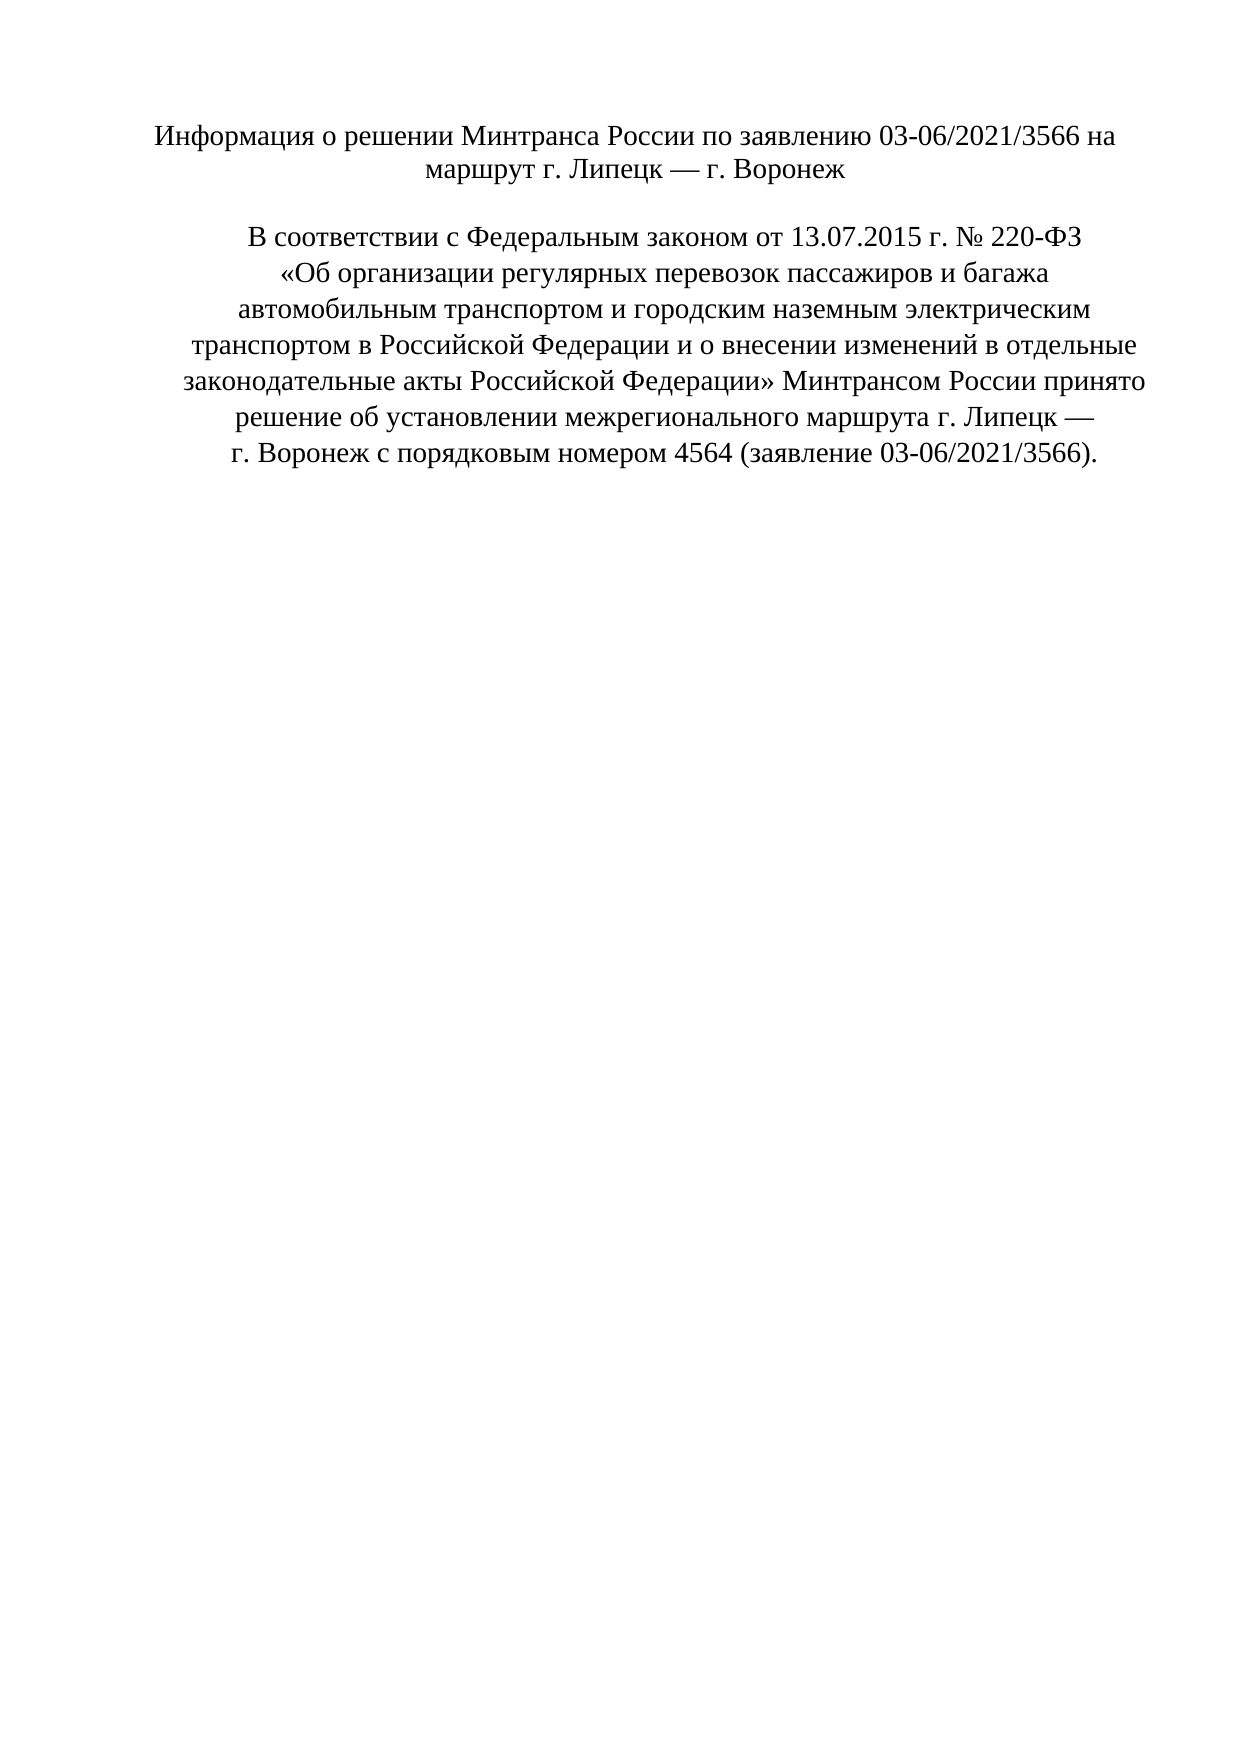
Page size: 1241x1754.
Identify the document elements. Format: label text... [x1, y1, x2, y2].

text Информация о решении Минтранса России по заявлению 03-06/2021/3566 на маршрут г. Липецк — г. Воронеж [118, 118, 1152, 185]
text В соответствии с Федеральным законом от 13.07.2015 г. № 220-ФЗ «Об организации регулярных перевозок пассажиров и багажа автомобильным транспортом и городским наземным электрическим транспортом в Российской Федерации и о внесении изменений в отдельные законодательные акты Российской Федерации» Минтрансом России принято решение об установлении межрегионального маршрута г. Липецк — г. Воронеж с порядковым номером 4564 (заявление 03-06/2021/3566). [177, 219, 1152, 469]
